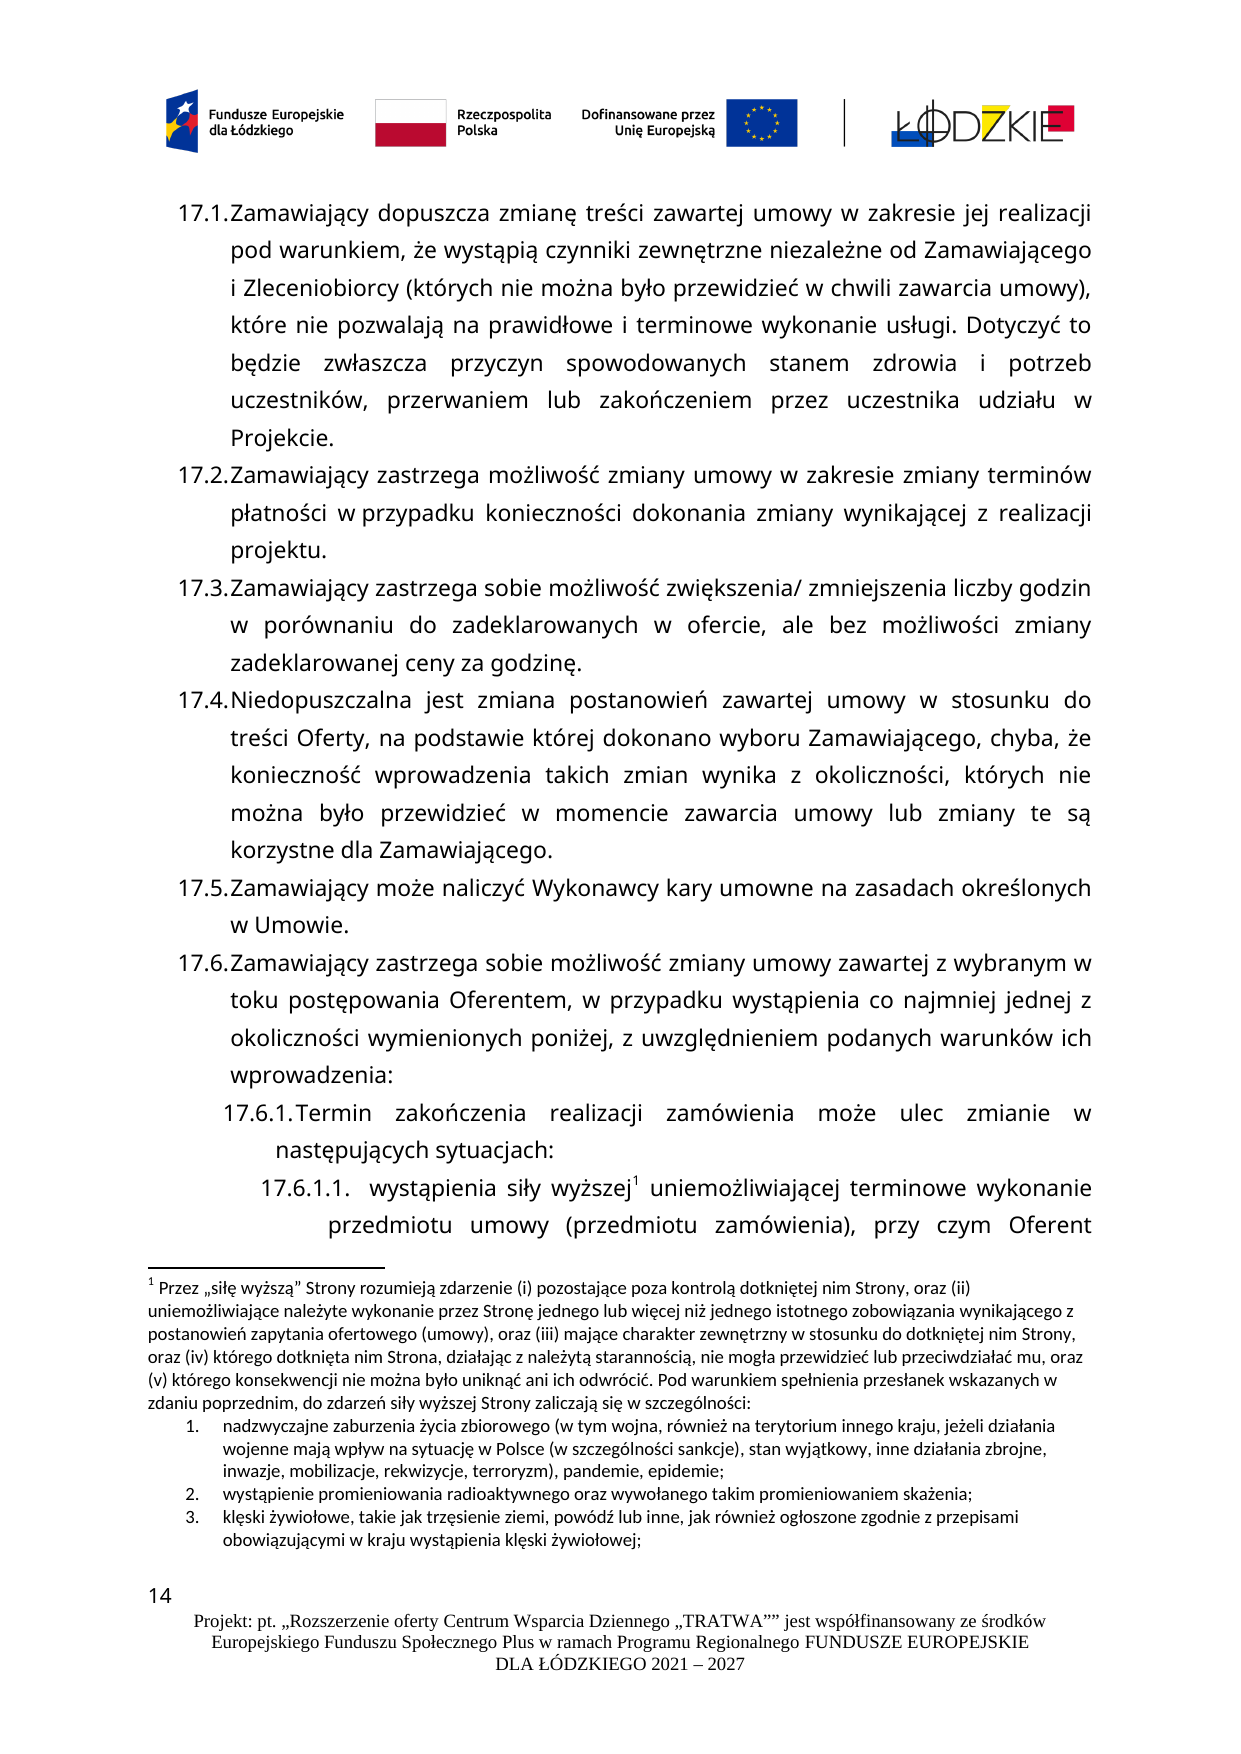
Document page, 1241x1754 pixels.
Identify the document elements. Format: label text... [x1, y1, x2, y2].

list Niedopuszczalna jest zmiana postanowień zawartej umowy w stosunku do treści Oferty, na podstawie której dokonano wyboru Zamawiającego, chyba, że konieczność wprowadzenia takich zmian wynika z okoliczności, których nie można było przewidzieć w momencie zawarcia umowy lub zmiany te są korzystne dla Zamawiającego. [177, 684, 1093, 865]
list Zamawiający może naliczyć Wykonawcy kary umowne na zasadach określonych w Umowie. [177, 872, 1093, 940]
list Zamawiający zastrzega sobie możliwość zwiększenia/ zmniejszenia liczby godzin w porównaniu do zadeklarowanych w ofercie, ale bez możliwości zmiany zadeklarowanej ceny za godzinę. [177, 572, 1093, 678]
list Zamawiający zastrzega sobie możliwość zmiany umowy zawartej z wybranym w toku postępowania Oferentem, w przypadku wystąpienia co najmniej jednej z okoliczności wymienionych poniżej, z uwzględnieniem podanych warunków ich wprowadzenia: [177, 947, 1093, 1090]
picture [147, 73, 1093, 169]
list Termin zakończenia realizacji zamówienia może ulec zmianie w następujących sytuacjach: [223, 1097, 1093, 1165]
list Zamawiający dopuszcza zmianę treści zawartej umowy w zakresie jej realizacji pod warunkiem, że wystąpią czynniki zewnętrzne niezależne od Zamawiającego i Zleceniobiorcy (których nie można było przewidzieć w chwili zawarcia umowy), które nie pozwalają na prawidłowe i terminowe wykonanie usługi. Dotyczyć to będzie zwłaszcza przyczyn spowodowanych stanem zdrowia i potrzeb uczestników, przerwaniem lub zakończeniem przez uczestnika udziału w Projekcie. [177, 197, 1093, 453]
list Zamawiający zastrzega możliwość zmiany umowy w zakresie zmiany terminów płatności w przypadku konieczności dokonania zmiany wynikającej z realizacji projektu. [177, 459, 1093, 565]
